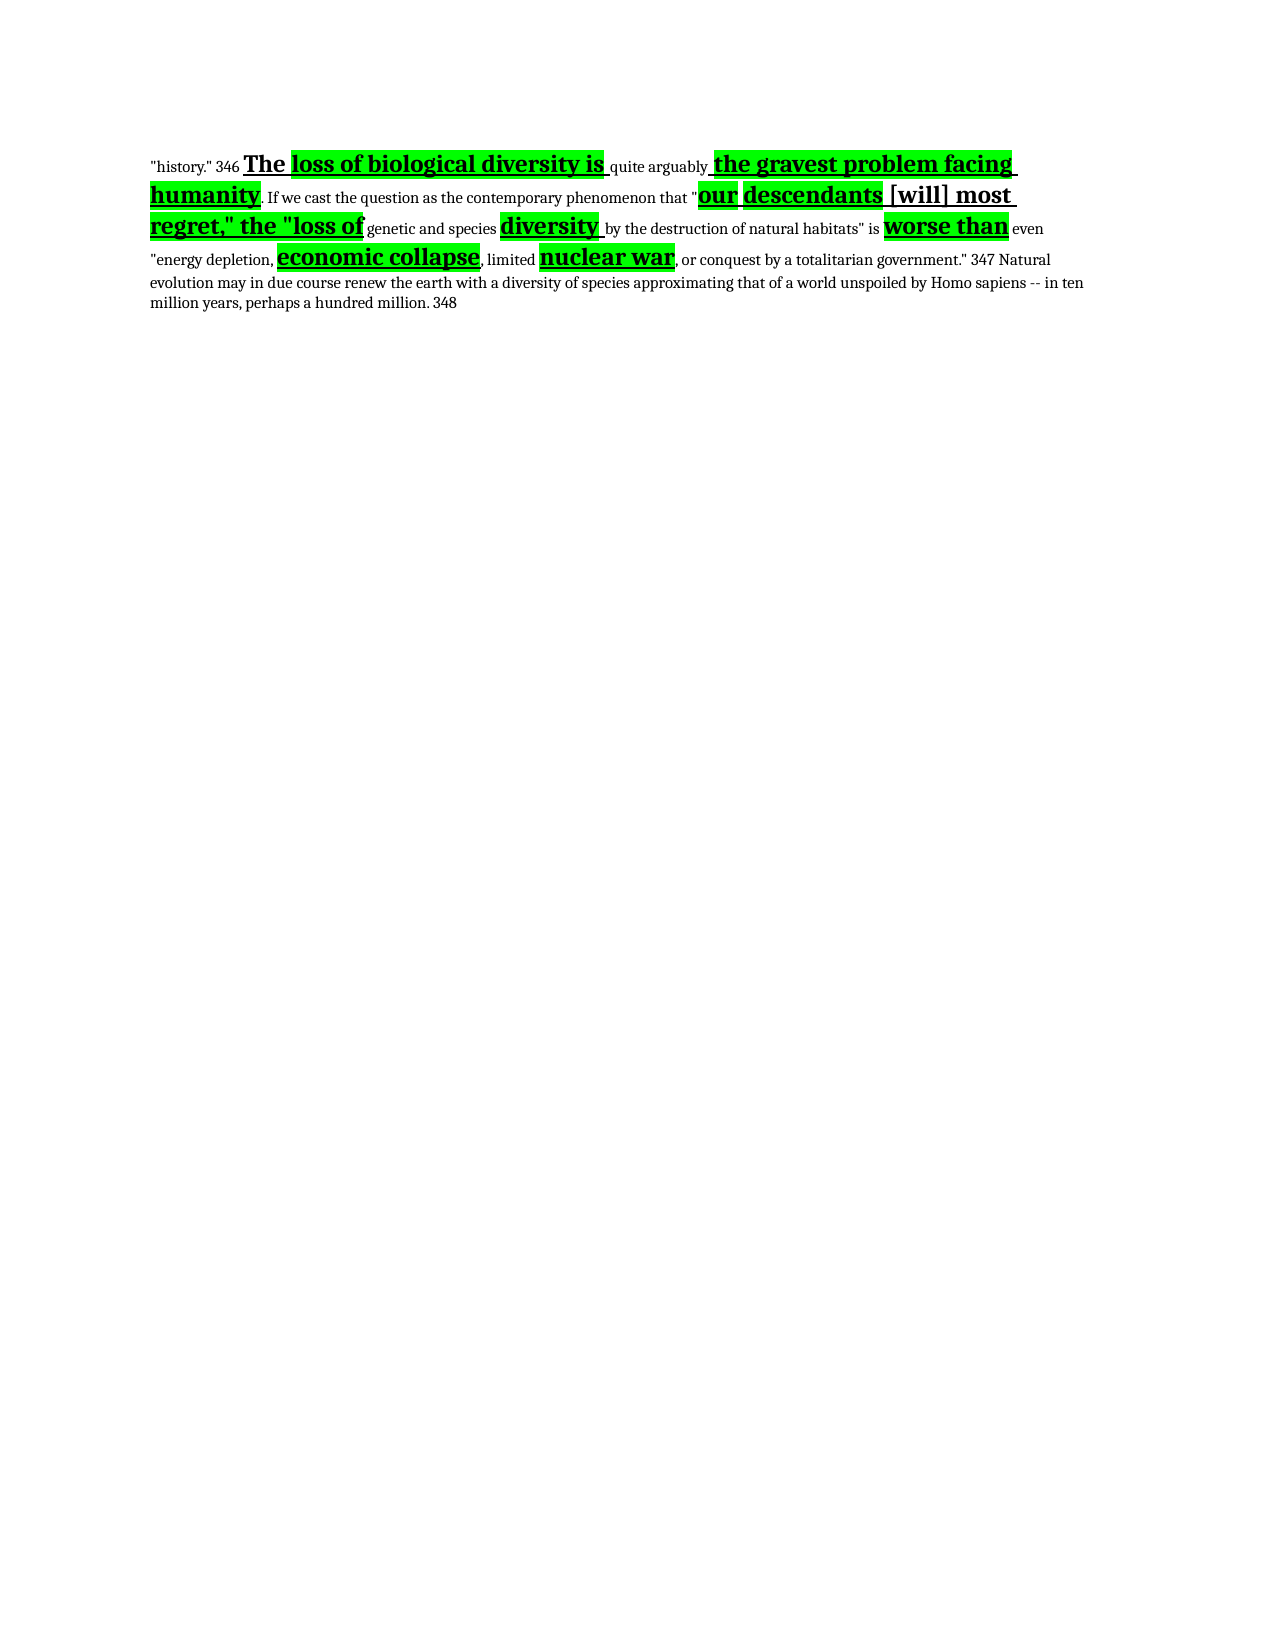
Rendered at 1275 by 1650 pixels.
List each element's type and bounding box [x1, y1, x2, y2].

text [150, 150, 1095, 313]
